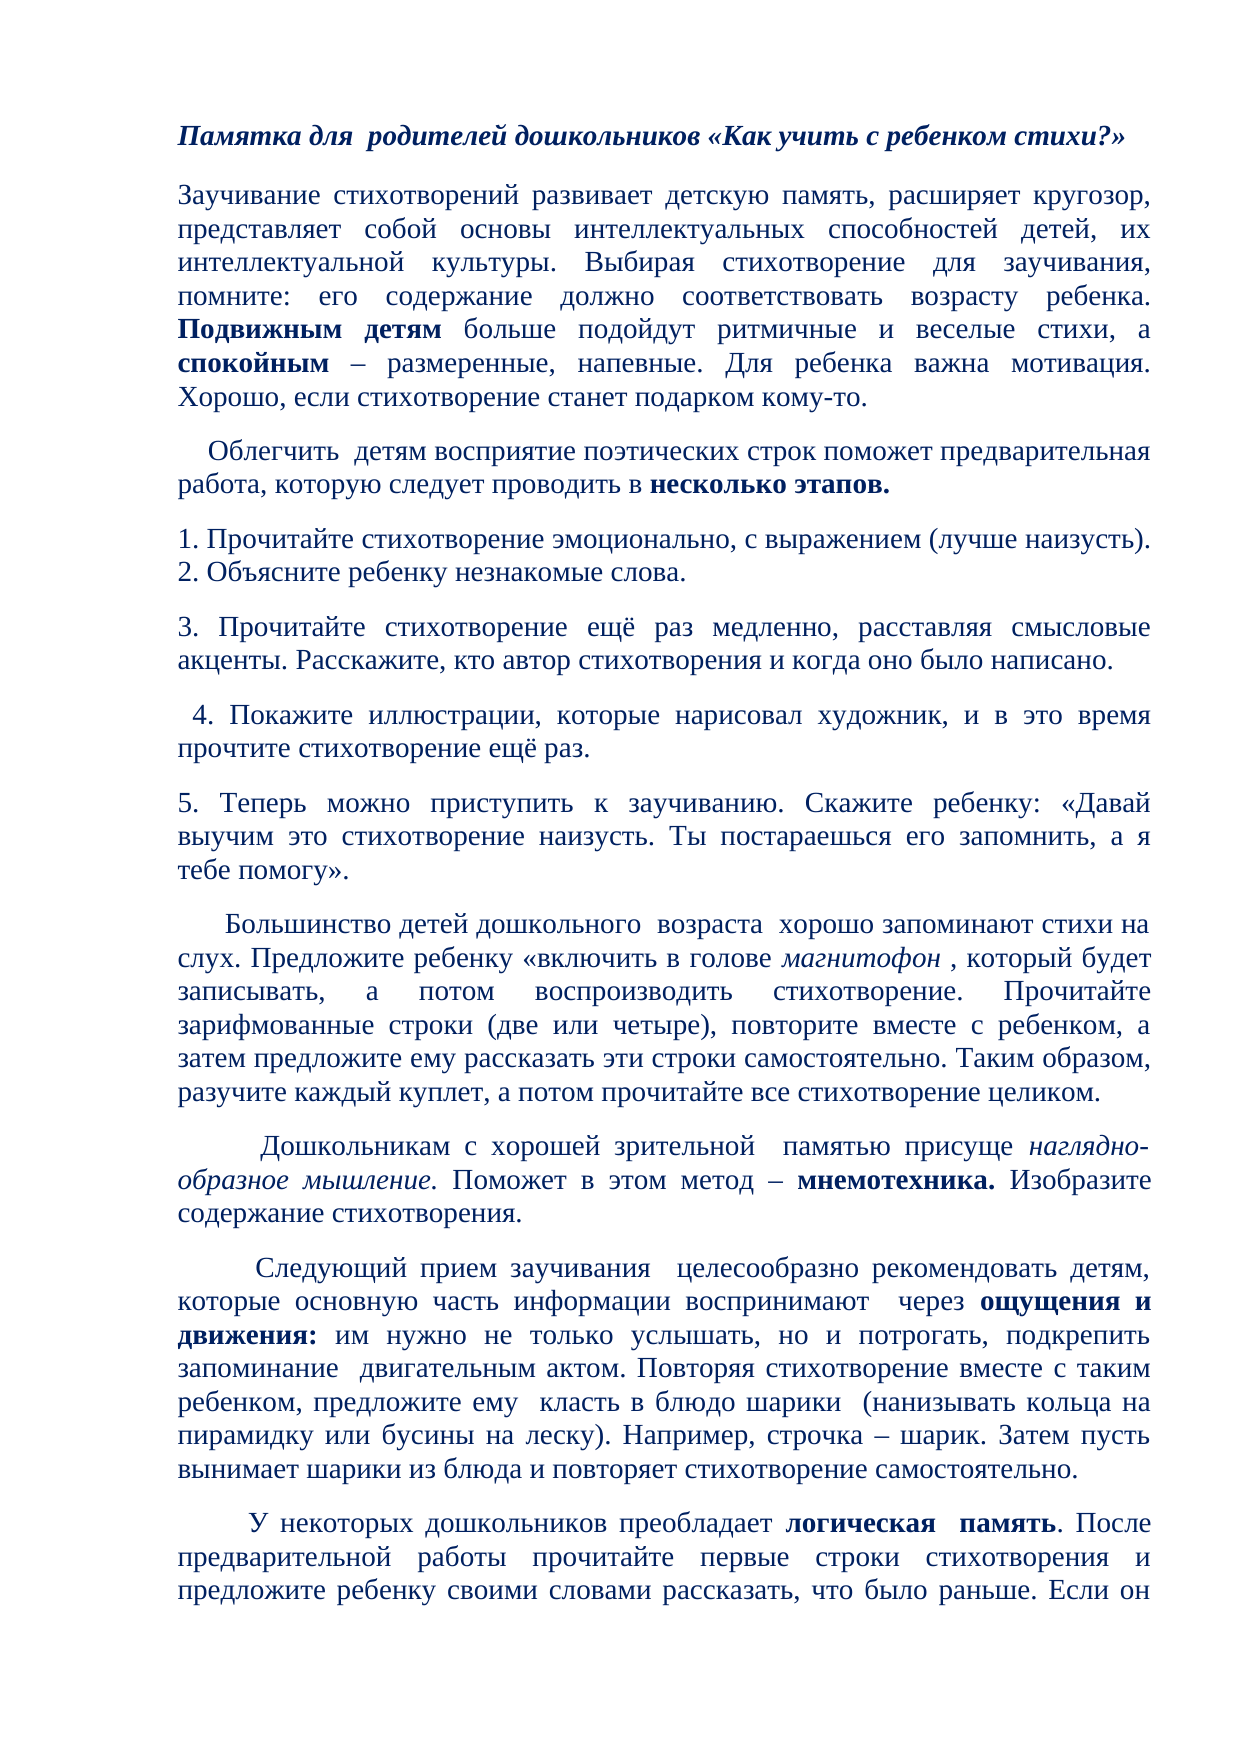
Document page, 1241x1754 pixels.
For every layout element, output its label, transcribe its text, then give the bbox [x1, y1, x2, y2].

text Облегчить детям восприятие поэтических строк поможет предварительная работа, которую следует проводить в несколько этапов. [177, 433, 1152, 500]
text Памятка для родителей дошкольников «Как учить с ребенком стихи?» [177, 118, 1152, 152]
text 5. Теперь можно приступить к заучиванию. Скажите ребенку: «Давай выучим это стихотворение наизусть. Ты постараешься его запомнить, а я тебе помогу». [177, 785, 1152, 885]
text Следующий прием заучивания целесообразно рекомендовать детям, которые основную часть информации воспринимают через ощущения и движения: им нужно не только услышать, но и потрогать, подкрепить запоминание двигательным актом. Повторяя стихотворение вместе с таким ребенком, предложите ему класть в блюдо шарики (нанизывать кольца на пирамидку или бусины на леску). Например, строчка – шарик. Затем пусть вынимает шарики из блюда и повторяет стихотворение самостоятельно. [177, 1250, 1152, 1484]
text Дошкольникам с хорошей зрительной памятью присуще наглядно- образное мышление. Поможет в этом метод – мнемотехника. Изобразите содержание стихотворения. [177, 1128, 1152, 1229]
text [177, 1505, 1152, 1606]
text 4. Покажите иллюстрации, которые нарисовал художник, и в это время прочтите стихотворение ещё раз. [177, 697, 1152, 764]
text 1. Прочитайте стихотворение эмоционально, с выражением (лучше наизусть). 2. Объясните ребенку незнакомые слова. [177, 521, 1152, 588]
text 3. Прочитайте стихотворение ещё раз медленно, расставляя смысловые акценты. Расскажите, кто автор стихотворения и когда оно было написано. [177, 609, 1152, 676]
text Заучивание стихотворений развивает детскую память, расширяет кругозор, представляет собой основы интеллектуальных способностей детей, их интеллектуальной культуры. Выбирая стихотворение для заучивания, помните: его содержание должно соответствовать возрасту ребенка. Подвижным детям больше подойдут ритмичные и веселые стихи, а спокойным – размеренные, напевные. Для ребенка важна мотивация. Хорошо, если стихотворение станет подарком кому-то. [177, 177, 1152, 412]
text Большинство детей дошкольного возраста хорошо запоминают стихи на слух. Предложите ребенку «включить в голове магнитофон , который будет записывать, а потом воспроизводить стихотворение. Прочитайте зарифмованные строки (две или четыре), повторите вместе с ребенком, а затем предложите ему рассказать эти строки самостоятельно. Таким образом, разучите каждый куплет, а потом прочитайте все стихотворение целиком. [177, 906, 1152, 1107]
